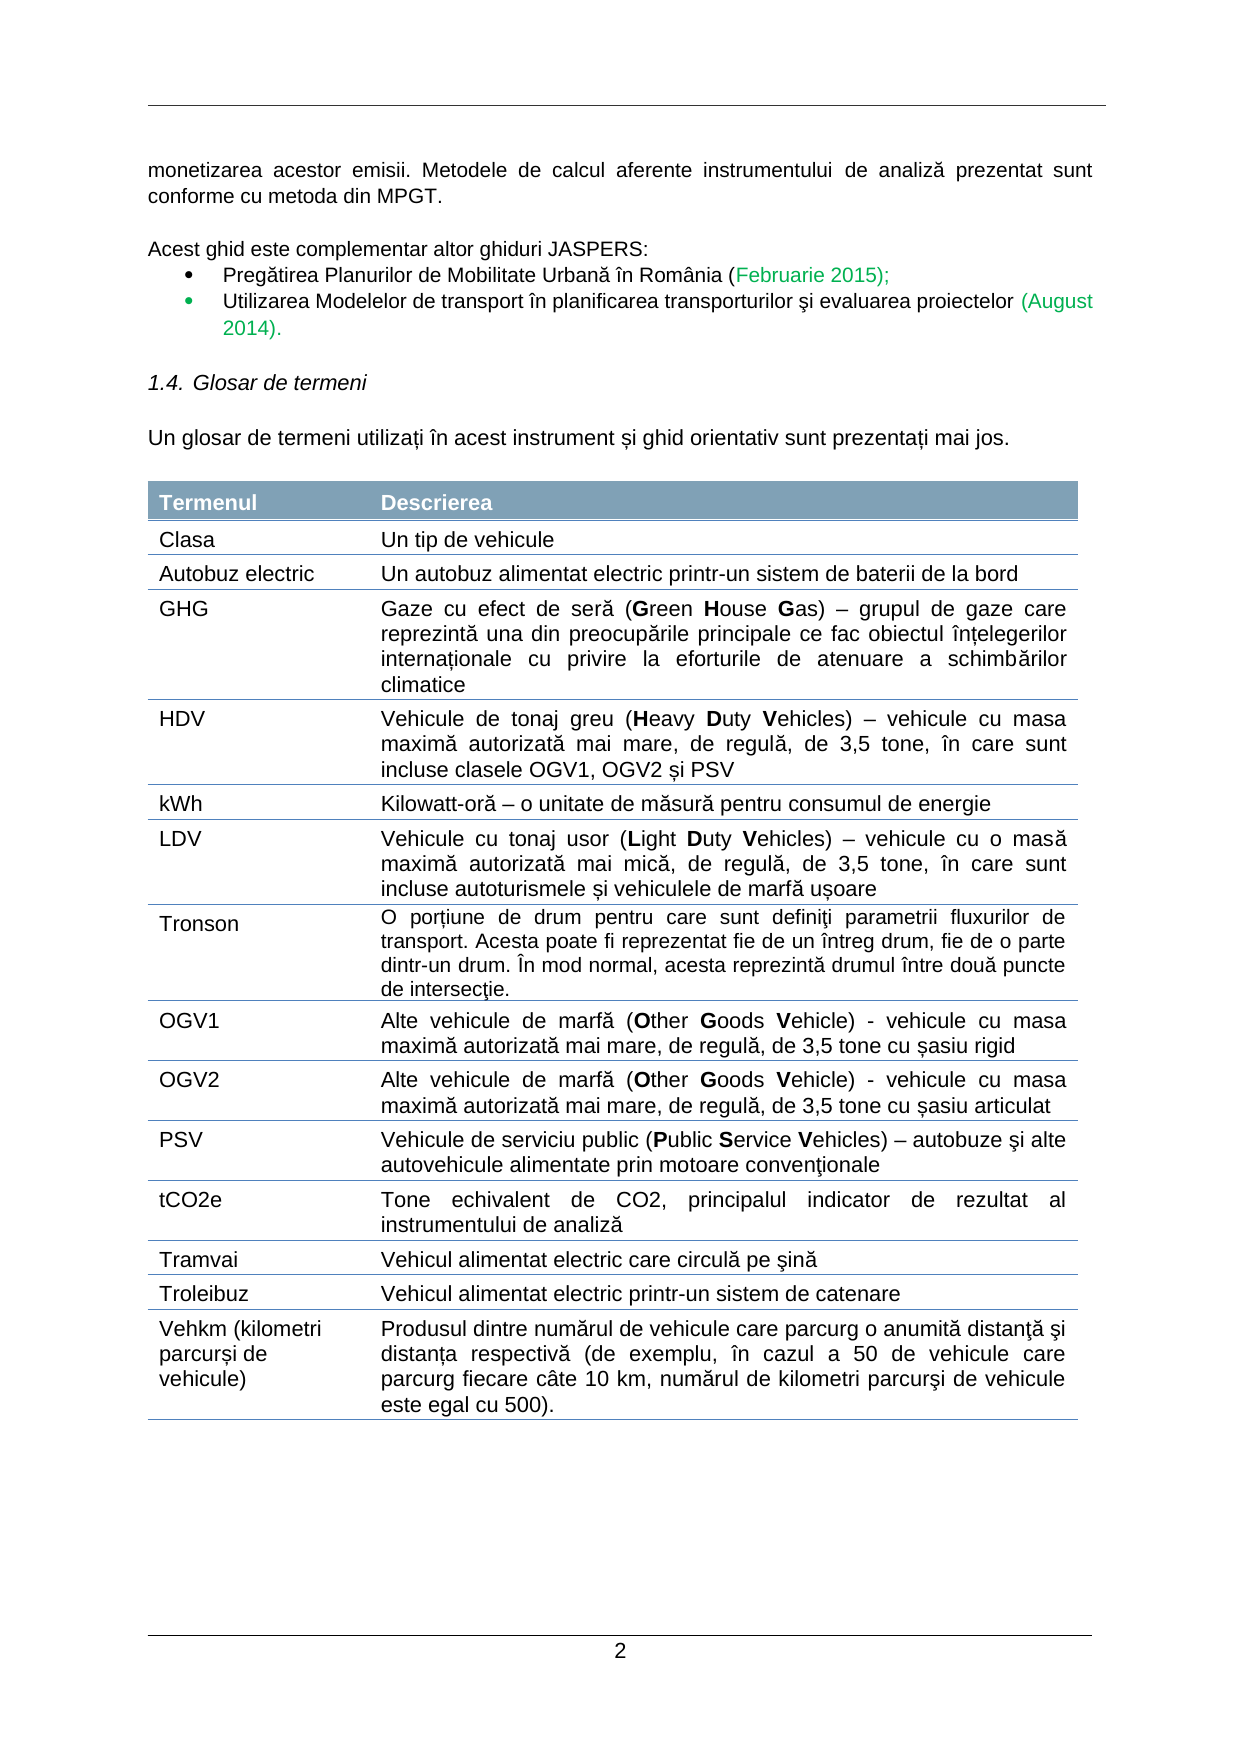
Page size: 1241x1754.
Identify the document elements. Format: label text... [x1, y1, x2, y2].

table_cell OGV1 [148, 1001, 369, 1060]
table_cell Autobuz electric [148, 555, 369, 589]
table_cell Vehicule cu tonaj usor (Light Duty Vehicles) – vehicule cu o masă maximă autorizată mai mică, de regulă, de 3,5 tone, în care sunt incluse autoturismele și vehiculele de marfă ușoare [369, 820, 1078, 903]
table_cell PSV [148, 1121, 369, 1180]
table_cell Vehicule de serviciu public (Public Service Vehicles) – autobuze şi alte autovehicule alimentate prin motoare convenţionale [369, 1121, 1078, 1180]
text Acest ghid este complementar altor ghiduri JASPERS: [148, 237, 1092, 261]
list Pregătirea Planurilor de Mobilitate Urbană în România (Februarie 2015); [185, 263, 1092, 287]
table_cell Un tip de vehicule [369, 521, 1078, 554]
table_cell Clasa [148, 521, 369, 554]
table_cell Un autobuz alimentat electric printr-un sistem de baterii de la bord [369, 555, 1078, 589]
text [148, 157, 1092, 208]
table_cell Troleibuz [148, 1275, 369, 1309]
table_cell GHG [148, 590, 369, 699]
table_cell Vehicule de tonaj greu (Heavy Duty Vehicles) – vehicule cu masa maximă autorizată mai mare, de regulă, de 3,5 tone, în care sunt incluse clasele OGV1, OGV2 și PSV [369, 700, 1078, 784]
table_cell kWh [148, 785, 369, 818]
table_cell Alte vehicule de marfă (Other Goods Vehicle) - vehicule cu masa maximă autorizată mai mare, de regulă, de 3,5 tone cu șasiu articulat [369, 1061, 1078, 1120]
table_cell O porțiune de drum pentru care sunt definiţi parametrii fluxurilor de transport. Acesta poate fi reprezentat fie de un întreg drum, fie de o parte dintr-un drum. În mod normal, acesta reprezintă drumul între două puncte de intersecţie. [369, 905, 1078, 1000]
table_cell Kilowatt-oră – o unitate de măsură pentru consumul de energie [369, 785, 1078, 818]
table_cell OGV2 [148, 1061, 369, 1120]
table_cell Vehicul alimentat electric care circulă pe şină [369, 1241, 1078, 1274]
table_cell Tone echivalent de CO2, principalul indicator de rezultat al instrumentului de analiză [369, 1181, 1078, 1239]
table_cell Tramvai [148, 1241, 369, 1274]
table_cell LDV [148, 820, 369, 903]
table_header Descrierea [369, 482, 1078, 519]
list Utilizarea Modelelor de transport în planificarea transporturilor şi evaluarea proiectelor (August 2014). [185, 289, 1092, 340]
table_cell Produsul dintre numărul de vehicule care parcurg o anumită distanţă şi distanța respectivă (de exemplu, în cazul a 50 de vehicule care parcurg fiecare câte 10 km, numărul de kilometri parcurşi de vehicule este egal cu 500). [369, 1310, 1078, 1419]
text Un glosar de termeni utilizați în acest instrument și ghid orientativ sunt prezentați mai jos. [148, 425, 1092, 451]
table_header Termenul [148, 482, 369, 519]
table_cell HDV [148, 700, 369, 784]
table_cell Vehkm (kilometri parcurși de vehicule) [148, 1310, 369, 1419]
text Glosar de termeni [148, 370, 1092, 395]
table_cell tCO2e [148, 1181, 369, 1239]
table_cell Tronson [148, 905, 369, 1000]
table_cell Alte vehicule de marfă (Other Goods Vehicle) - vehicule cu masa maximă autorizată mai mare, de regulă, de 3,5 tone cu șasiu rigid [369, 1001, 1078, 1060]
table_cell Vehicul alimentat electric printr-un sistem de catenare [369, 1275, 1078, 1309]
table_cell Gaze cu efect de seră (Green House Gas) – grupul de gaze care reprezintă una din preocupările principale ce fac obiectul înțelegerilor internaționale cu privire la eforturile de atenuare a schimbărilor climatice [369, 590, 1078, 699]
